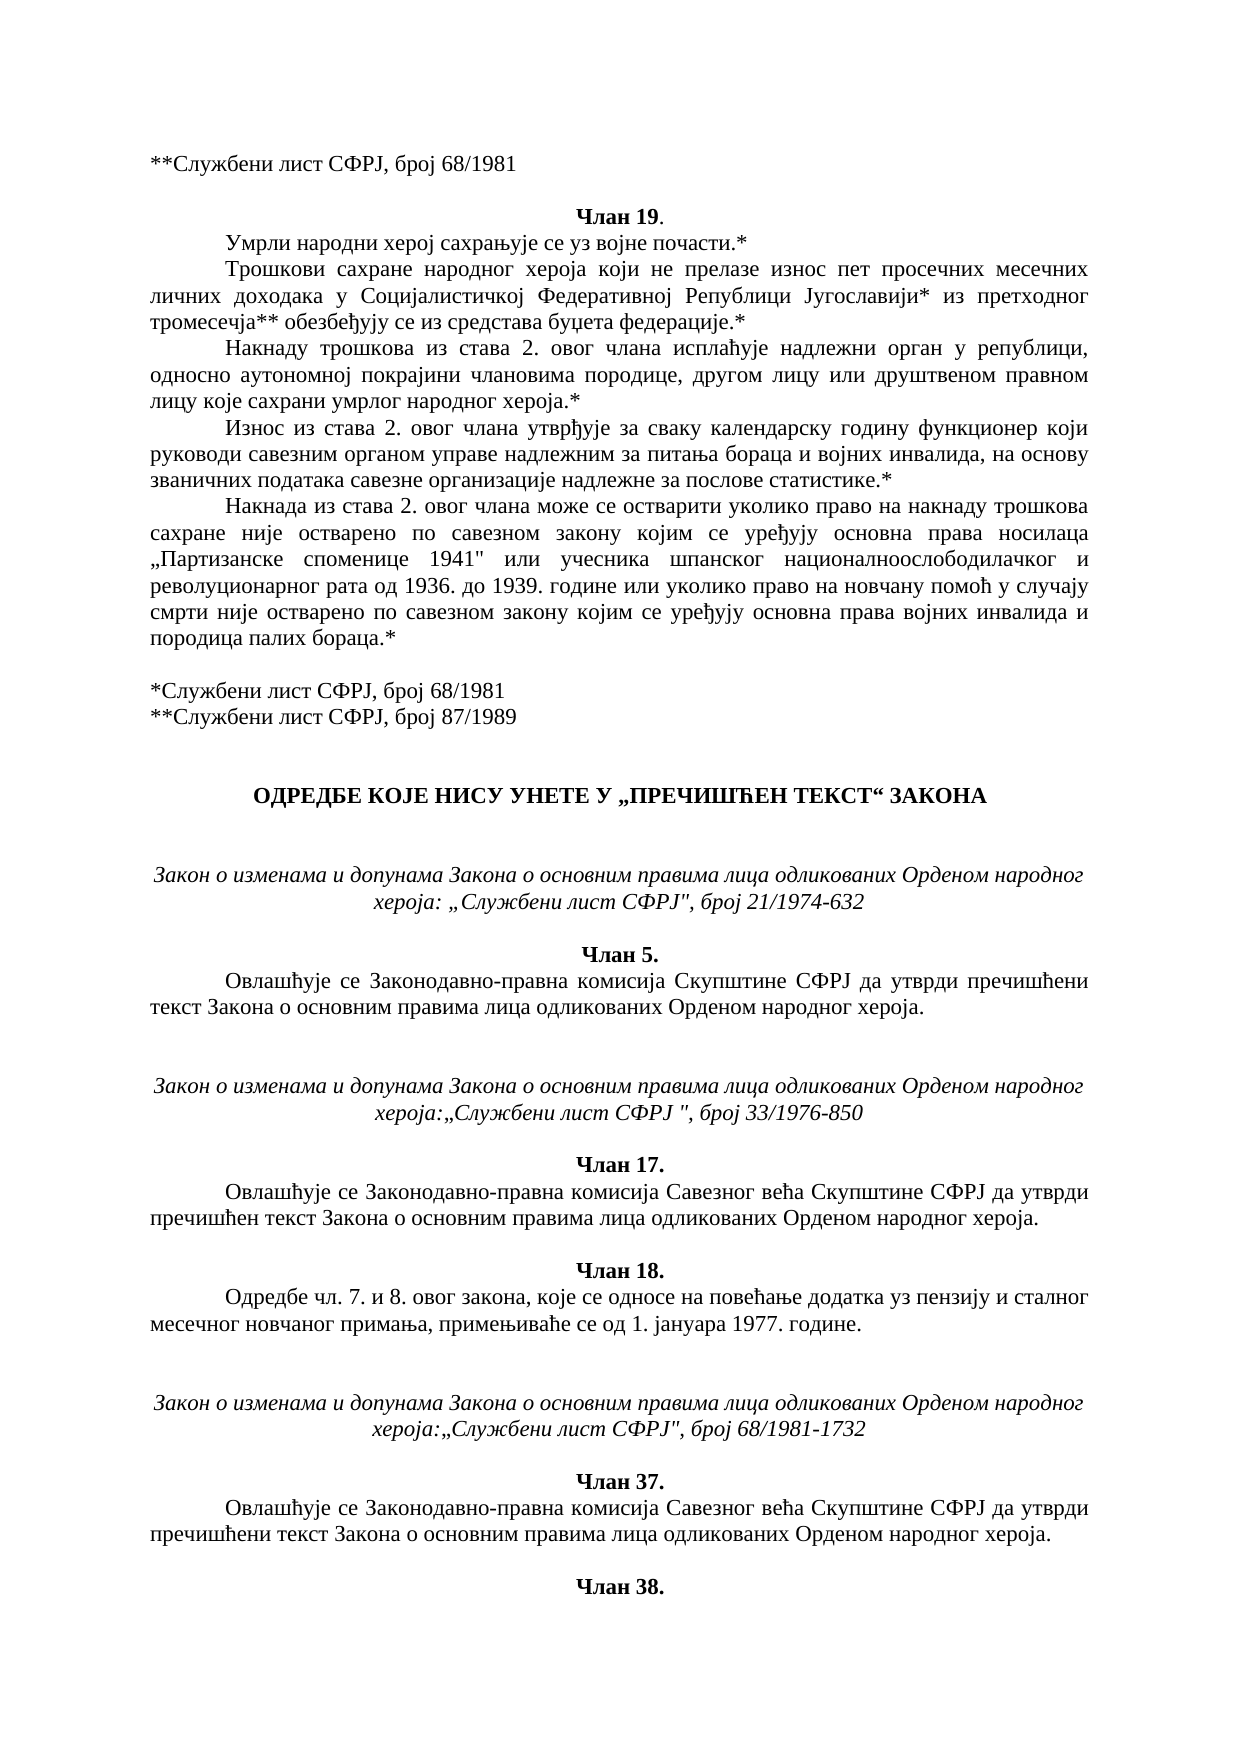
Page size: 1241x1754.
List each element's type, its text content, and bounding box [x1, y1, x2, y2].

text Закон о изменама и допунама Закона о основним правима лица одликованих Орденом народног хероја:„Службени лист СФРЈ ", број 33/1976-850 [150, 1072, 1090, 1125]
text Умрли народни херој сахрањује се уз војне почасти.* [150, 229, 1090, 255]
text ОДРЕДБЕ КОЈЕ НИСУ УНЕТЕ У „ПРЕЧИШЋЕН ТЕКСТ“ ЗАКОНА [150, 782, 1090, 809]
text Закон о изменама и допунама Закона о основним правима лица одликованих Орденом народног хероја: „Службени лист СФРЈ", број 21/1974-632 [150, 862, 1090, 914]
text Члан 5. [150, 941, 1090, 967]
text *Службени лист СФРЈ, број 68/1981 [150, 677, 1090, 703]
text Одредбе чл. 7. и 8. овог закона, које се односе на повећање додатка уз пензију и сталног месечног новчаног примања, примењиваће се од 1. јануара 1977. године. [150, 1283, 1090, 1336]
text **Службени лист СФРЈ, број 87/1989 [150, 703, 1090, 730]
text Члан 38. [150, 1573, 1090, 1599]
text Овлашћује се Законодавно-правна комисија Савезног већа Скупштине СФРЈ да утврди пречишћен текст Закона о основним правима лица одликованих Орденом народног хероја. [150, 1178, 1090, 1231]
text Овлашћује се Законодавно-правна комисија Савезног већа Скупштине СФРЈ да утврди пречишћени текст Закона о основним правима лица одликованих Орденом народног хероја. [150, 1494, 1090, 1547]
text Овлашћује се Законодавно-правна комисија Скупштине СФРЈ да утврди пречишћени текст Закона о основним правима лица одликованих Орденом народног хероја. [150, 967, 1090, 1020]
text Закон о изменама и допунама Закона о основним правима лица одликованих Орденом народног хероја:„Службени лист СФРЈ", број 68/1981-1732 [150, 1389, 1090, 1441]
text Износ из става 2. овог члана утврђује за сваку календарску годину функционер који руководи савезним органом управе надлежним за питања бораца и војних инвалида, на основу званичних података савезне организације надлежне за послове статистике.* [150, 413, 1090, 493]
text Члан 18. [150, 1257, 1090, 1283]
text Члан 37. [150, 1468, 1090, 1494]
text Накнаду трошкова из става 2. овог члана исплаћује надлежни орган у републици, односно аутономној покрајини члановима породице, другом лицу или друштвеном правном лицу које сахрани умрлог народног хероја.* [150, 334, 1090, 413]
text Члан 19. [150, 203, 1090, 229]
text Члан 17. [150, 1151, 1090, 1178]
text **Службени лист СФРЈ, број 68/1981 [150, 150, 1090, 176]
text Накнада из става 2. овог члана може се остварити уколико право на накнаду трошкова сахране није остварено по савезном закону којим се уређују основна права носилаца „Партизанске споменице 1941" или учесника шпанског националноослободилачког и револуционарног рата од 1936. до 1939. године или уколико право на новчану помоћ у случају смрти није остварено по савезном закону којим се уређују основна права војних инвалида и породица палих бораца.* [150, 493, 1090, 651]
text Трошкови сахране народног хероја који не прелазе износ пет просечних месечних личних доходака у Социјалистичкој Федеративној Републици Југославији* из претходног тромесечја** обезбеђују се из средстава буџета федерације.* [150, 255, 1090, 334]
